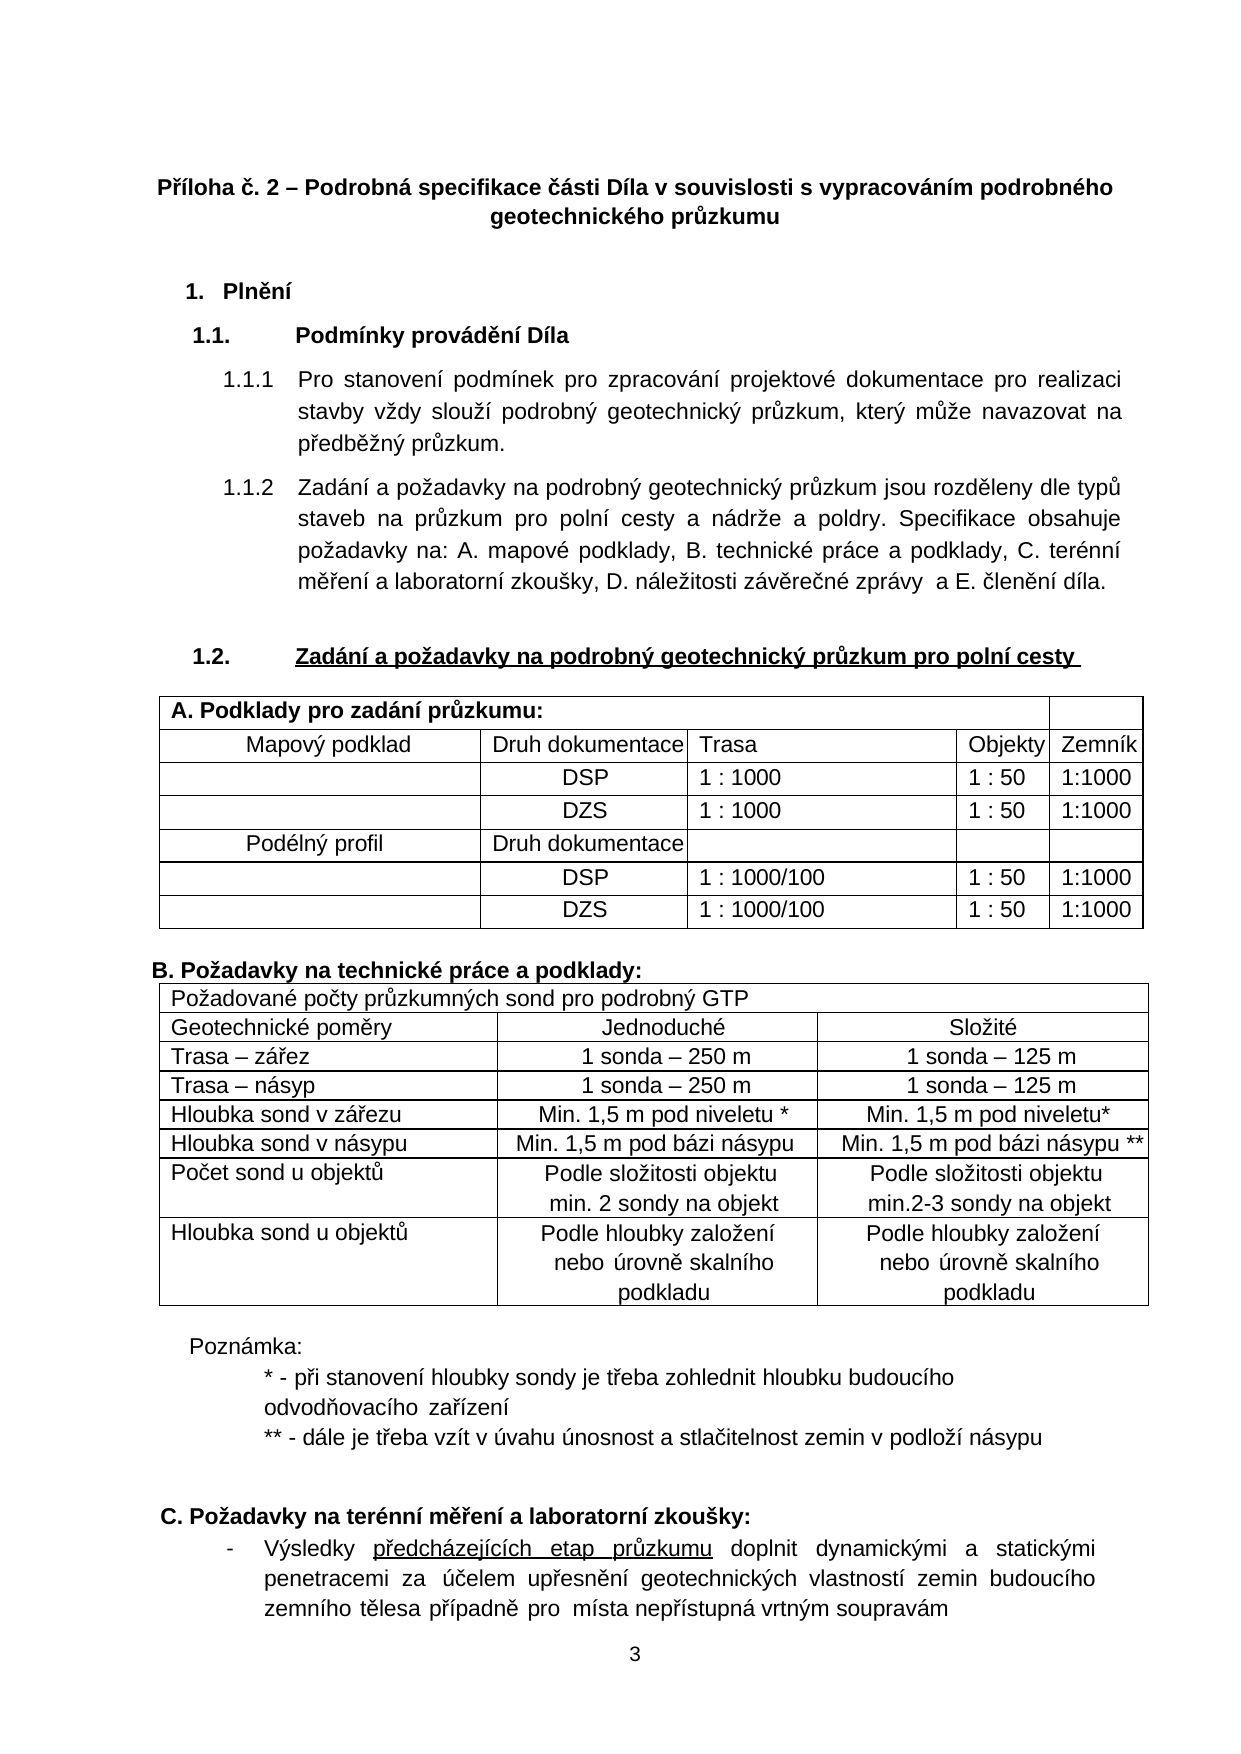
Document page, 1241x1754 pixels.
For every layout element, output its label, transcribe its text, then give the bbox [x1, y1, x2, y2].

table_cell Min. 1,5 m pod bázi násypu ** [818, 1130, 1148, 1157]
table_cell Druh dokumentace [481, 730, 687, 762]
list Výsledky předcházejících etap průzkumu doplnit dynamickými a statickými penetracemi za účelem upřesnění geotechnických vlastností zemin budoucího zemního tělesa případně pro místa nepřístupná vrtným soupravám [226, 1534, 1096, 1622]
text C. Požadavky na terénní měření a laboratorní zkoušky: [148, 1503, 1122, 1529]
table_cell Počet sond u objektů [160, 1159, 497, 1217]
list Zadání a požadavky na podrobný geotechnický průzkum jsou rozděleny dle typů staveb na průzkum pro polní cesty a nádrže a poldry. Specifikace obsahuje požadavky na: A. mapové podklady, B. technické práce a podklady, C. terénní měření a laboratorní zkoušky, D. náležitosti závěrečné zprávy a E. členění díla. [223, 474, 1122, 595]
table_cell [160, 763, 480, 795]
table_cell DSP [481, 863, 687, 895]
table_header Požadované počty průzkumných sond pro podrobný GTP [160, 984, 1148, 1012]
table_cell [957, 830, 1049, 861]
table_cell 1 sonda – 250 m [498, 1042, 817, 1070]
table_header [1050, 697, 1142, 729]
table_cell 1 : 1000/100 [688, 863, 956, 895]
table_cell Složité [818, 1013, 1148, 1041]
table_cell 1 : 50 [957, 796, 1049, 828]
table_cell 1 : 50 [957, 896, 1049, 928]
list Podmínky provádění Díla [192, 322, 1122, 349]
list Plnění [185, 278, 1122, 305]
table_cell Hloubka sond v zářezu [160, 1101, 497, 1128]
table_cell Min. 1,5 m pod bázi násypu ** [498, 1130, 817, 1157]
table_cell [160, 896, 480, 928]
table_cell [1050, 830, 1142, 861]
table_cell DZS [481, 796, 687, 828]
text Poznámka: [189, 1333, 1122, 1360]
text ** - dále je třeba vzít v úvahu únosnost a stlačitelnost zemin v podloží násypu [264, 1424, 1122, 1450]
table_cell 1 sonda – 250 m [498, 1072, 817, 1099]
table_cell 1:1000 [1050, 863, 1142, 895]
table_cell Hloubka sond v násypu [160, 1130, 497, 1157]
table_cell 1 : 1000 [688, 763, 956, 795]
table_cell DSP [481, 763, 687, 795]
table_cell Jednoduché [498, 1013, 817, 1041]
table_cell [688, 830, 956, 861]
table_cell 1:1000 [1050, 796, 1142, 828]
table_cell Objekty [957, 730, 1049, 762]
table_cell Hloubka sond u objektů [160, 1218, 497, 1305]
table_header A. Podklady pro zadání průzkumu: [160, 697, 1049, 729]
table_cell Druh dokumentace [481, 830, 687, 861]
table_cell 1 sonda – 125 m [818, 1072, 1148, 1099]
table_cell Zemníky [1050, 730, 1142, 762]
table_cell Trasa [688, 730, 956, 762]
table_cell Trasa – násyp [160, 1072, 497, 1099]
table_cell 1 : 50 [957, 763, 1049, 795]
table_cell Min. 1,5 m pod niveletu* [818, 1101, 1148, 1128]
table_cell 1:1000 [1050, 896, 1142, 928]
table_cell Podle složitosti objektu min.2-3 sondy na objekt [818, 1159, 1148, 1217]
table_cell [160, 796, 480, 828]
list Pro stanovení podmínek pro zpracování projektové dokumentace pro realizaci stavby vždy slouží podrobný geotechnický průzkum, který může navazovat na předběžný průzkum. [223, 366, 1122, 456]
table_cell 1 : 50 [957, 863, 1049, 895]
table_cell 1 : 1000 [688, 796, 956, 828]
table_cell 1 sonda – 125 m [818, 1042, 1148, 1070]
text * - při stanovení hloubky sondy je třeba zohlednit hloubku budoucího odvodňovacího zařízení [264, 1364, 1063, 1420]
table_cell Mapový podklad [160, 730, 480, 762]
table_cell Podélný profil [160, 830, 480, 861]
list Zadání a požadavky na podrobný geotechnický průzkum pro polní cesty [192, 643, 1122, 669]
table_cell Min. 1,5 m pod niveletu * [498, 1101, 817, 1128]
table_cell Geotechnické poměry [160, 1013, 497, 1041]
table_cell Podle hloubky založení nebo úrovně skalního podkladu [498, 1218, 817, 1305]
table_cell 1:1000 [1050, 763, 1142, 795]
subtitle Příloha č. 2 – Podrobná specifikace části Díla v souvislosti s vypracováním podrobného geotechnického průzkumu [148, 172, 1122, 230]
table_cell Trasa – zářez [160, 1042, 497, 1070]
text B. Požadavky na technické práce a podklady: [151, 957, 1122, 983]
table_cell DZS [481, 896, 687, 928]
table_cell Podle hloubky založení nebo úrovně skalního podkladu [818, 1218, 1148, 1305]
table_cell Podle složitosti objektu min. 2 sondy na objekt [498, 1159, 817, 1217]
table_cell 1 : 1000/100 [688, 896, 956, 928]
table_cell [160, 863, 480, 895]
